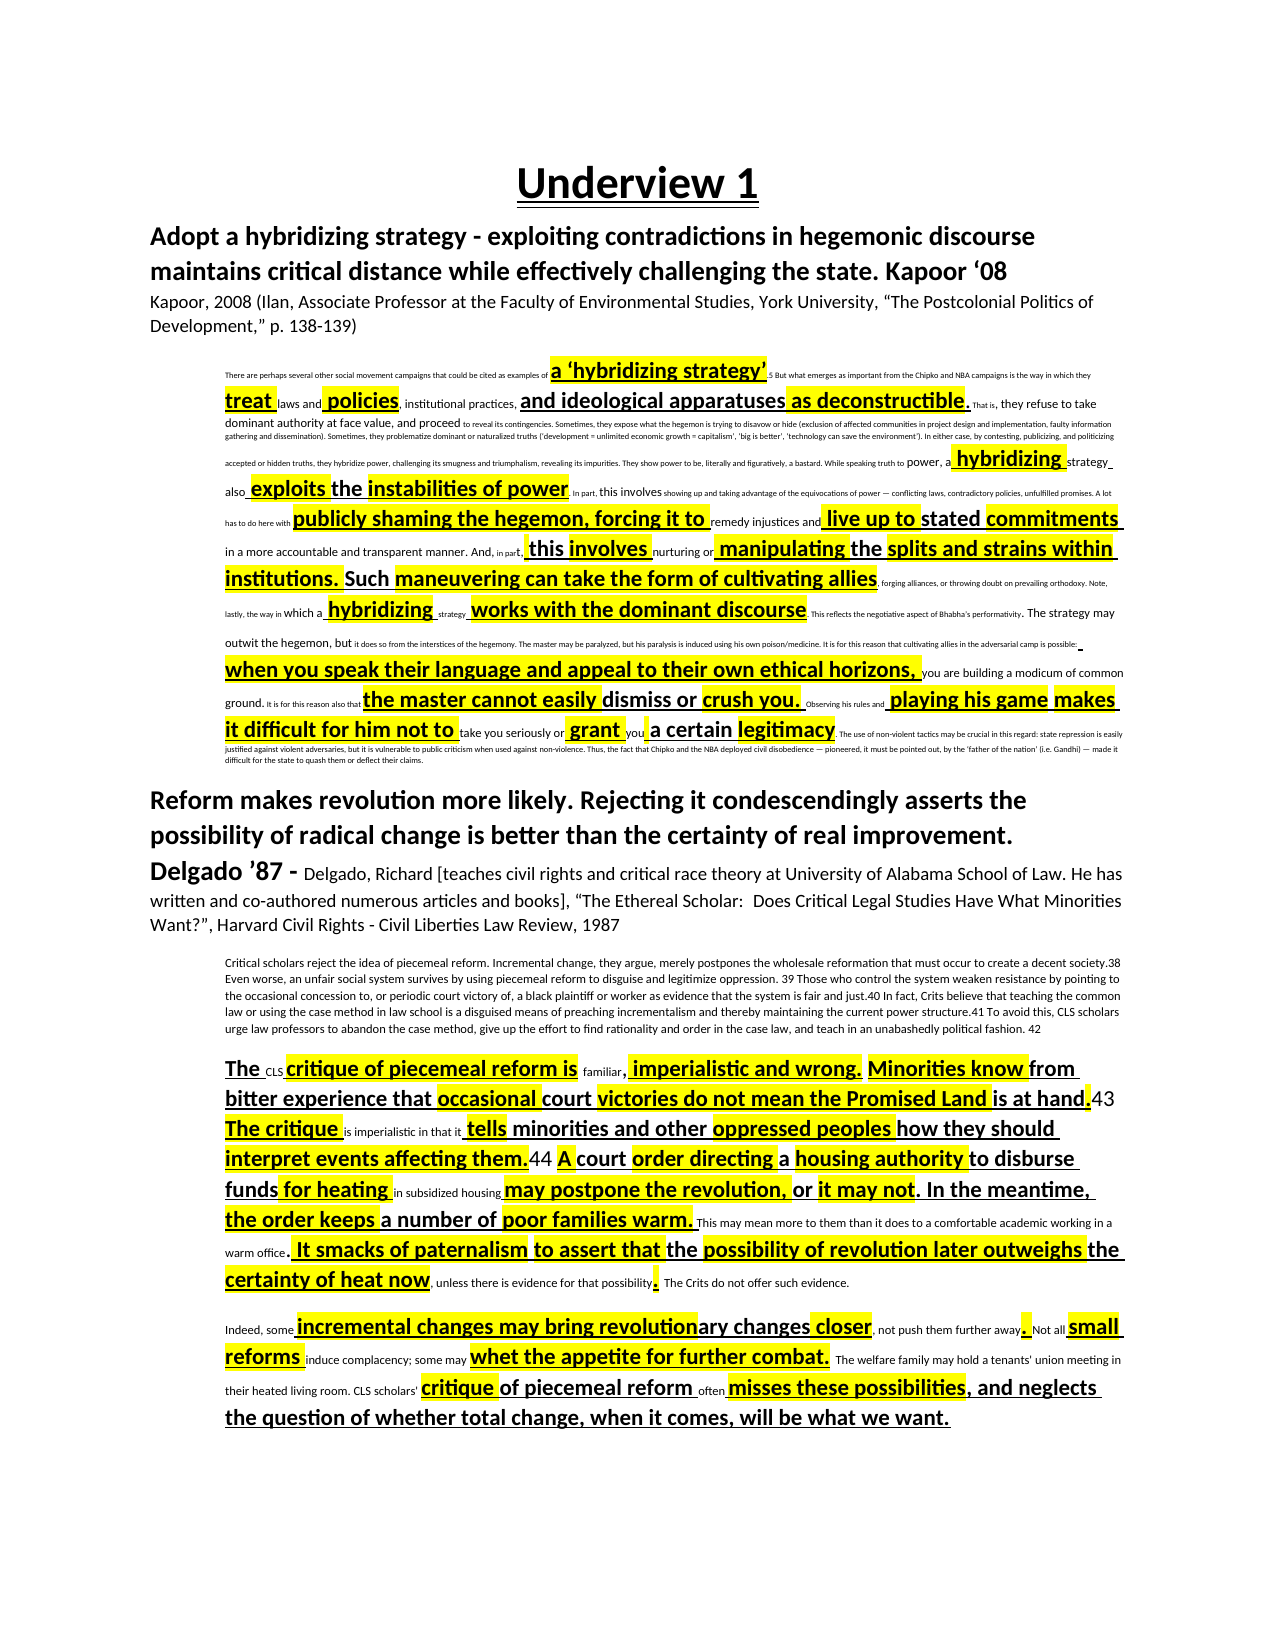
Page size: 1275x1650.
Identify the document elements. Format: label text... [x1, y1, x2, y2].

text There are perhaps several other social movement campaigns that could be cited as examples of a ‘hybridizing strategy’.5 But what emerges as important from the Chipko and NBA campaigns is the way in which they treat laws and policies, institutional practices, and ideological apparatuses as deconstructible. That is, they refuse to take dominant authority at face value, and proceed to reveal its contingencies. Sometimes, they expose what the hegemon is trying to disavow or hide (exclusion of affected communities in project design and implementation, faulty information gathering and dissemination). Sometimes, they problematize dominant or naturalized truths (‘development = unlimited economic growth = capitalism’, ‘big is better’, ‘technology can save the environment’). In either case, by contesting, publicizing, and politicizing accepted or hidden truths, they hybridize power, challenging its smugness and triumphalism, revealing its impurities. They show power to be, literally and figuratively, a bastard. While speaking truth to power, a hybridizing strategy also exploits the instabilities of power. In part, this involves showing up and taking advantage of the equivocations of power — conflicting laws, contradictory policies, unfulfilled promises. A lot has to do here with publicly shaming the hegemon, forcing it to remedy injustices and live up to stated commitments in a more accountable and transparent manner. And, in part, this involves nurturing or manipulating the splits and strains within institutions. Such maneuvering can take the form of cultivating allies, forging alliances, or throwing doubt on prevailing orthodoxy. Note, lastly, the way in which a hybridizing strategy works with the dominant discourse. This reflects the negotiative aspect of Bhabha’s performativity. The strategy may outwit the hegemon, but it does so from the interstices of the hegemony. The master may be paralyzed, but his paralysis is induced using his own poison/medicine. It is for this reason that cultivating allies in the adversarial camp is possible: when you speak their language and appeal to their own ethical horizons, you are building a modicum of common ground. It is for this reason also that the master cannot easily dismiss or crush you. Observing his rules and playing his game makes it difficult for him not to take you seriously or grant you a certain legitimacy. The use of non-violent tactics may be crucial in this regard: state repression is easily justified against violent adversaries, but it is vulnerable to public criticism when used against non-violence. Thus, the fact that Chipko and the NBA deployed civil disobedience — pioneered, it must be pointed out, by the ‘father of the nation’ (i.e. Gandhi) — made it difficult for the state to quash them or deflect their claims. [225, 356, 1125, 766]
text The CLS critique of piecemeal reform is familiar, imperialistic and wrong. Minorities know from bitter experience that occasional court victories do not mean the Promised Land is at hand.43 The critique is imperialistic in that it tells minorities and other oppressed peoples how they should interpret events affecting them.44 A court order directing a housing authority to disburse funds for heating in subsidized housing may postpone the revolution, or it may not. In the meantime, the order keeps a number of poor families warm. This may mean more to them than it does to a comfortable academic working in a warm office. It smacks of paternalism to assert that the possibility of revolution later outweighs the certainty of heat now, unless there is evidence for that possibility. The Crits do not offer such evidence. [225, 1054, 1125, 1293]
text Indeed, some incremental changes may bring revolutionary changes closer, not push them further away. Not all small reforms induce complacency; some may whet the appetite for further combat. The welfare family may hold a tenants' union meeting in their heated living room. CLS scholars' critique of piecemeal reform often misses these possibilities, and neglects the question of whether total change, when it comes, will be what we want. [225, 1312, 1125, 1431]
text Critical scholars reject the idea of piecemeal reform. Incremental change, they argue, merely postpones the wholesale reformation that must occur to create a decent society.38 Even worse, an unfair social system survives by using piecemeal reform to disguise and legitimize oppression. 39 Those who control the system weaken resistance by pointing to the occasional concession to, or periodic court victory of, a black plaintiff or worker as evidence that the system is fair and just.40 In fact, Crits believe that teaching the common law or using the case method in law school is a disguised means of preaching incrementalism and thereby maintaining the current power structure.41 To avoid this, CLS scholars urge law professors to abandon the case method, give up the effort to find rationality and order in the case law, and teach in an unabashedly political fashion. 42 [225, 955, 1125, 1036]
text Reform makes revolution more likely. Rejecting it condescendingly asserts the possibility of radical change is better than the certainty of real improvement. [150, 783, 1125, 852]
text Kapoor, 2008 (Ilan, Associate Professor at the Faculty of Environmental Studies, York University, “The Postcolonial Politics of Development,” p. 138-139) [150, 290, 1125, 337]
text Adopt a hybridizing strategy - exploiting contradictions in hegemonic discourse maintains critical distance while effectively challenging the state. Kapoor ‘08 [150, 219, 1125, 287]
text Delgado ’87 - Delgado, Richard [teaches civil rights and critical race theory at University of Alabama School of Law. He has written and co-authored numerous articles and books], “The Ethereal Scholar: Does Critical Legal Studies Have What Minorities Want?”, Harvard Civil Rights - Civil Liberties Law Review, 1987 [150, 854, 1125, 937]
subtitle Underview 1 [150, 154, 1125, 210]
